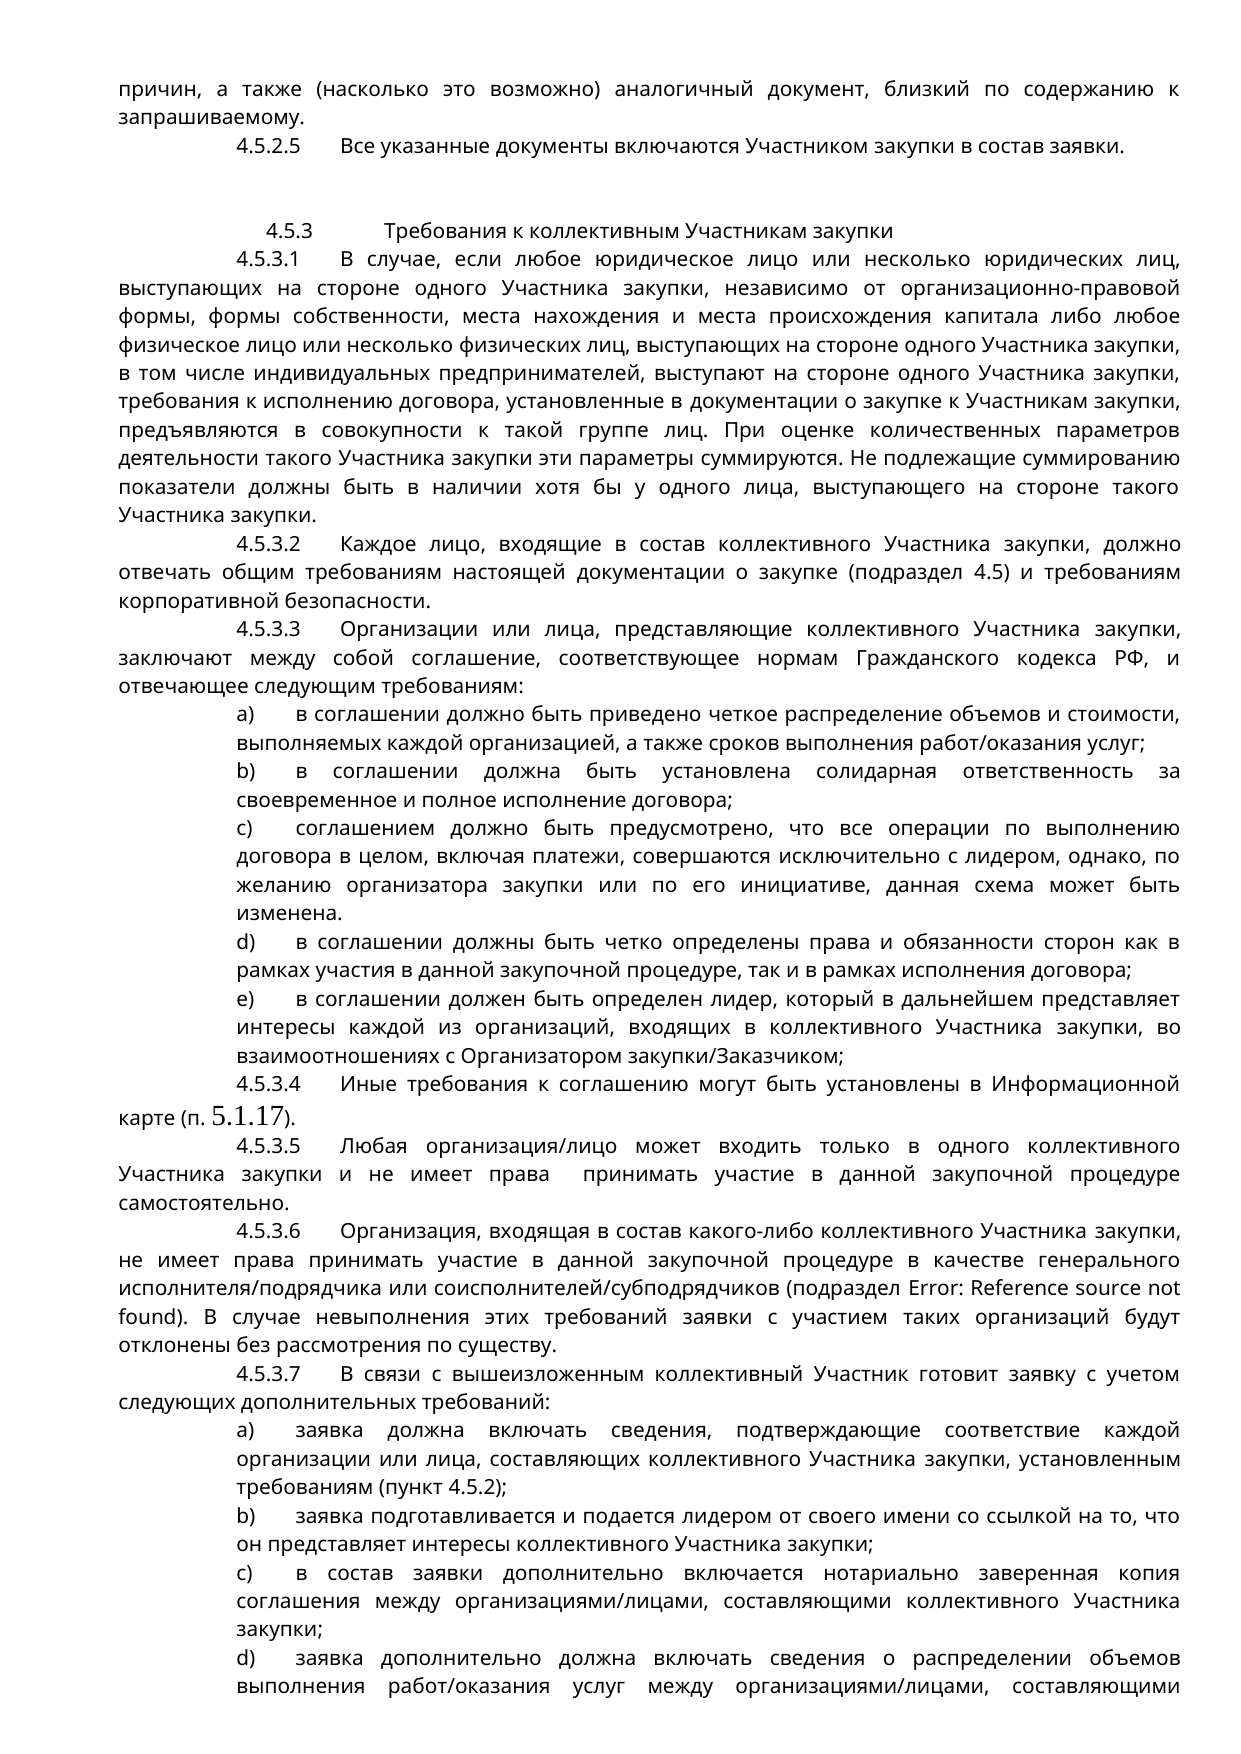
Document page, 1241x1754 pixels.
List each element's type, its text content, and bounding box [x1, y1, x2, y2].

list Организации или лица, представляющие коллективного Участника закупки, заключают между собой соглашение, соответствующее нормам Гражданского кодекса РФ, и отвечающее следующим требованиям: [118, 614, 1181, 699]
list Все указанные документы включаются Участником закупки в состав заявки. [118, 131, 1181, 159]
list Каждое лицо, входящие в состав коллективного Участника закупки, должно отвечать общим требованиям настоящей документации о закупке (подраздел 4.5) и требованиям корпоративной безопасности. [118, 529, 1181, 614]
list заявка должна включать сведения, подтверждающие соответствие каждой организации или лица, составляющих коллективного Участника закупки, установленным требованиям (пункт 4.5.2); [236, 1416, 1181, 1501]
list соглашением должно быть предусмотрено, что все операции по выполнению договора в целом, включая платежи, совершаются исключительно с лидером, однако, по желанию организатора закупки или по его инициативе, данная схема может быть изменена. [236, 813, 1181, 927]
list заявка подготавливается и подается лидером от своего имени со ссылкой на то, что он представляет интересы коллективного Участника закупки; [236, 1501, 1181, 1558]
list Иные требования к соглашению могут быть установлены в Информационной карте (п. 5.1.18). [118, 1069, 1181, 1131]
list в соглашении должна быть установлена солидарная ответственность за своевременное и полное исполнение договора; [236, 756, 1181, 813]
list в соглашении должны быть четко определены права и обязанности сторон как в рамках участия в данной закупочной процедуре, так и в рамках исполнения договора; [236, 927, 1181, 984]
list Требования к коллективным Участникам закупки [266, 216, 1181, 244]
list в соглашении должен быть определен лидер, который в дальнейшем представляет интересы каждой из организаций, входящих в коллективного Участника закупки, во взаимоотношениях с Организатором закупки/Заказчиком; [236, 984, 1181, 1069]
list В случае, если любое юридическое лицо или несколько юридических лиц, выступающих на стороне одного Участника закупки, независимо от организационно-правовой формы, формы собственности, места нахождения и места происхождения капитала либо любое физическое лицо или несколько физических лиц, выступающих на стороне одного Участника закупки, в том числе индивидуальных предпринимателей, выступают на стороне одного Участника закупки, требования к исполнению договора, установленные в документации о закупке к Участникам закупки, предъявляются в совокупности к такой группе лиц. При оценке количественных параметров деятельности такого Участника закупки эти параметры суммируются. Не подлежащие суммированию показатели должны быть в наличии хотя бы у одного лица, выступающего на стороне такого Участника закупки. [118, 244, 1181, 529]
list в соглашении должно быть приведено четкое распределение объемов и стоимости, выполняемых каждой организацией, а также сроков выполнения работ/оказания услуг; [236, 699, 1181, 756]
list в состав заявки дополнительно включается нотариально заверенная копия соглашения между организациями/лицами, составляющими коллективного Участника закупки; [236, 1558, 1181, 1643]
list В случае если Участник закупки зарегистрирован вне Российской Федерации, он обязан представить все документы, предусмотренные п. 4.5.2.1 настоящей документации. В случае если в соответствии с законодательством страны Участника закупки представление тех или иных документов не возможно – Участник закупки обязан представить справку с объяснением таких причин, а также (насколько это возможно) аналогичный документ, близкий по содержанию к запрашиваемому. [118, 74, 1181, 131]
list В связи с вышеизложенным коллективный Участник готовит заявку с учетом следующих дополнительных требований: [118, 1359, 1181, 1416]
list Любая организация/лицо может входить только в одного коллективного Участника закупки и не имеет права принимать участие в данной закупочной процедуре самостоятельно. [118, 1131, 1181, 1216]
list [236, 1643, 1181, 1700]
